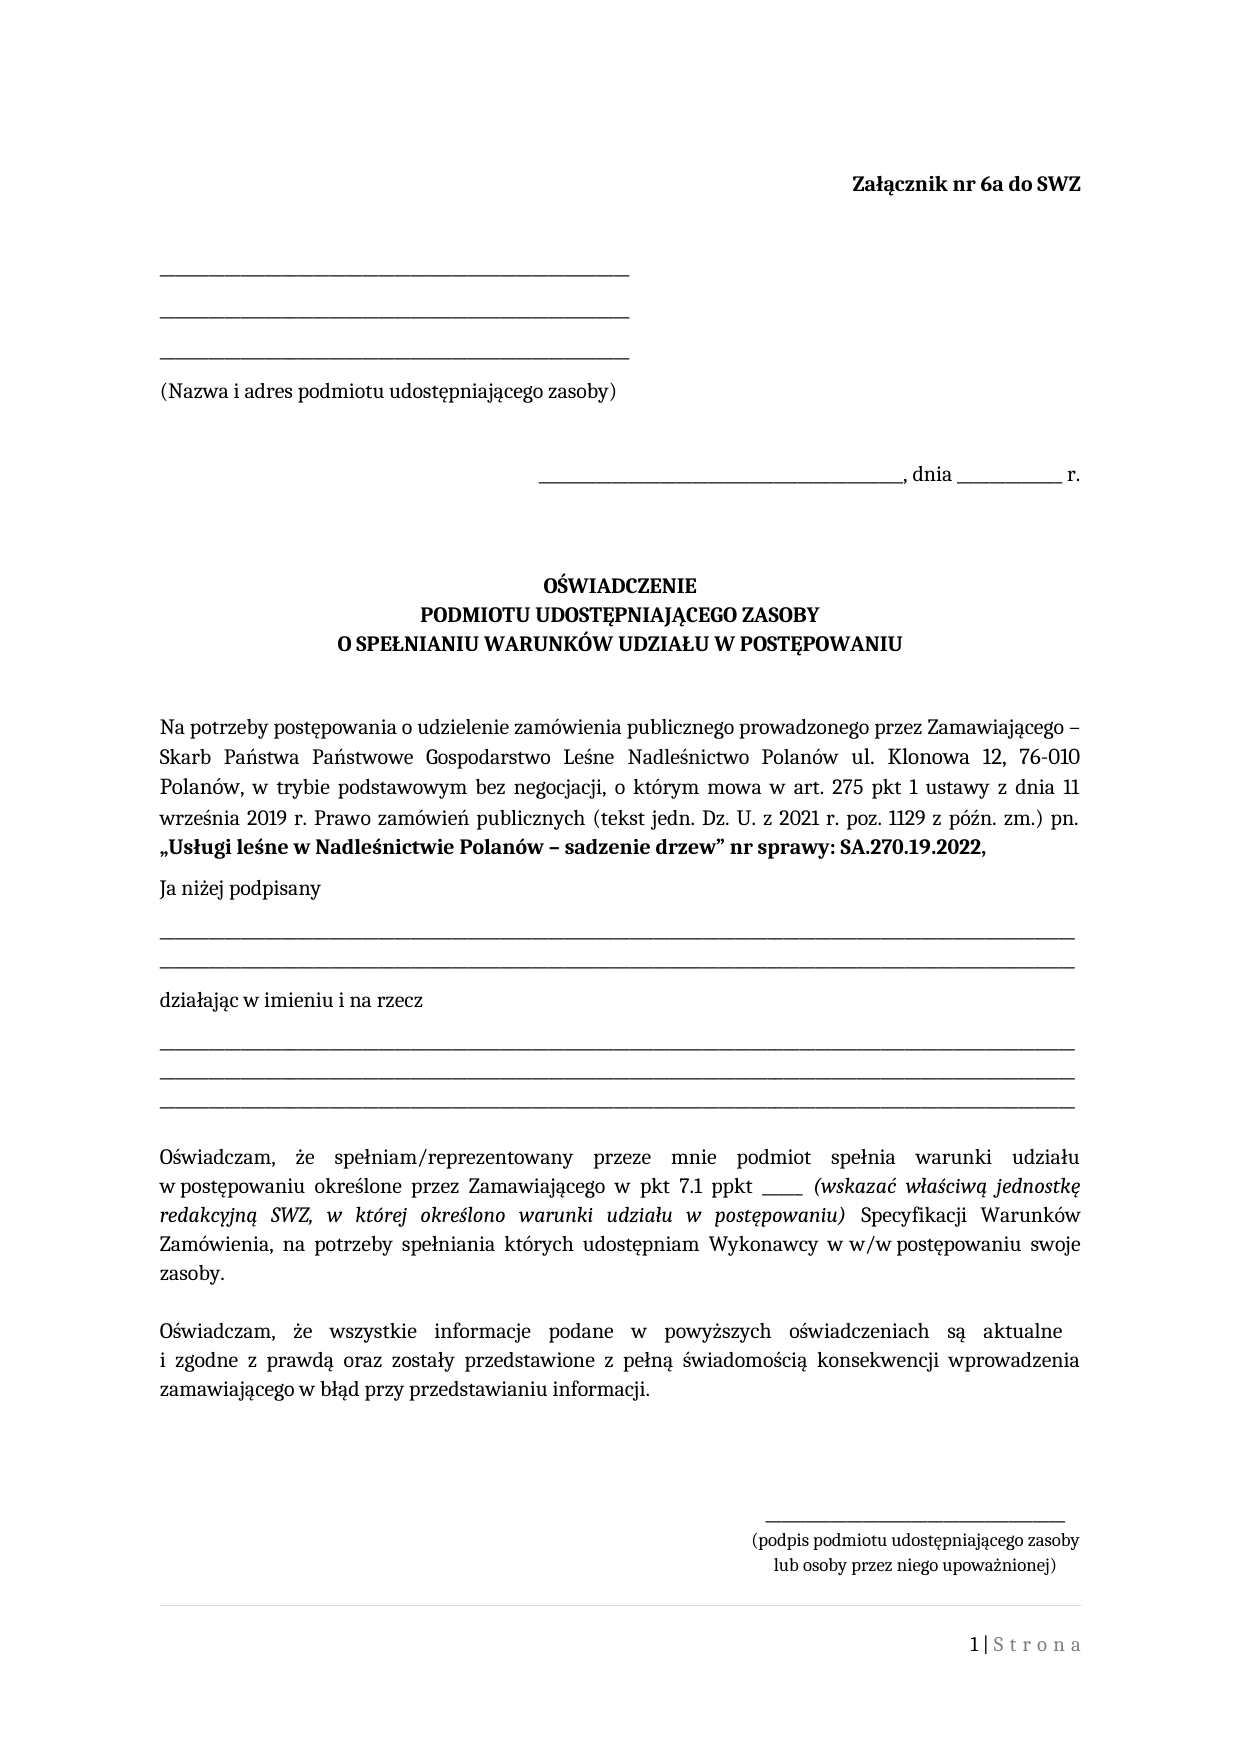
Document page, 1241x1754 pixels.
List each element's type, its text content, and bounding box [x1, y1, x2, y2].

text _____________________________________ (podpis podmiotu udostępniającego zasoby lub osoby przez niego upoważnionej) [750, 1501, 1081, 1576]
text Załącznik nr 6a do SWZ [159, 172, 1081, 197]
text PODMIOTU UDOSTĘPNIAJĄCEGO ZASOBY O SPEŁNIANIU WARUNKÓW UDZIAŁU W POSTĘPOWANIU [159, 603, 1081, 657]
text __________________________________________________________ [159, 255, 1081, 280]
text działając w imieniu i na rzecz [159, 988, 1081, 1013]
text (Nazwa i adres podmiotu udostępniającego zasoby) [159, 379, 1081, 404]
text __________________________________________________________ [159, 338, 1081, 363]
text Ja niżej podpisany [159, 876, 1081, 901]
text Oświadczam, że spełniam/reprezentowany przeze mnie podmiot spełnia warunki udziału w postępowaniu określone przez Zamawiającego w pkt 7.1 ppkt _____ (wskazać właściwą jednostkę redakcyjną SWZ, w której określono warunki udziału w postępowaniu) Specyfikacji Warunków Zamówienia, na potrzeby spełniania których udostępniam Wykonawcy w w/w postępowaniu swoje zasoby. [159, 1145, 1081, 1286]
text Na potrzeby postępowania o udzielenie zamówienia publicznego prowadzonego przez Zamawiającego – Skarb Państwa Państwowe Gospodarstwo Leśne Nadleśnictwo Polanów ul. Klonowa 12, 76-010 Polanów, w trybie podstawowym bez negocjacji, o którym mowa w art. 275 pkt 1 ustawy z dnia 11 września 2019 r. Prawo zamówień publicznych (tekst jedn. Dz. U. z 2021 r. poz. 1129 z późn. zm.) pn. „Usługi leśne w Nadleśnictwie Polanów – sadzenie drzew” nr sprawy: SA.270.19.2022, [159, 715, 1081, 859]
text Oświadczam, że wszystkie informacje podane w powyższych oświadczeniach są aktualne i zgodne z prawdą oraz zostały przedstawione z pełną świadomością konsekwencji wprowadzenia zamawiającego w błąd przy przedstawianiu informacji. [159, 1319, 1081, 1402]
text ___________________________________________________________________________________________________________________________________________________________________________________________________________________________________________________________________________________________________________________________________________________ [159, 1029, 1081, 1112]
text __________________________________________________________ [159, 296, 1081, 322]
text __________________________________________________________________________________________________________________________________________________________________________________________________________________________________ [159, 917, 1081, 971]
text _____________________________________________, dnia _____________ r. [159, 462, 1081, 487]
text OŚWIADCZENIE [159, 574, 1081, 599]
